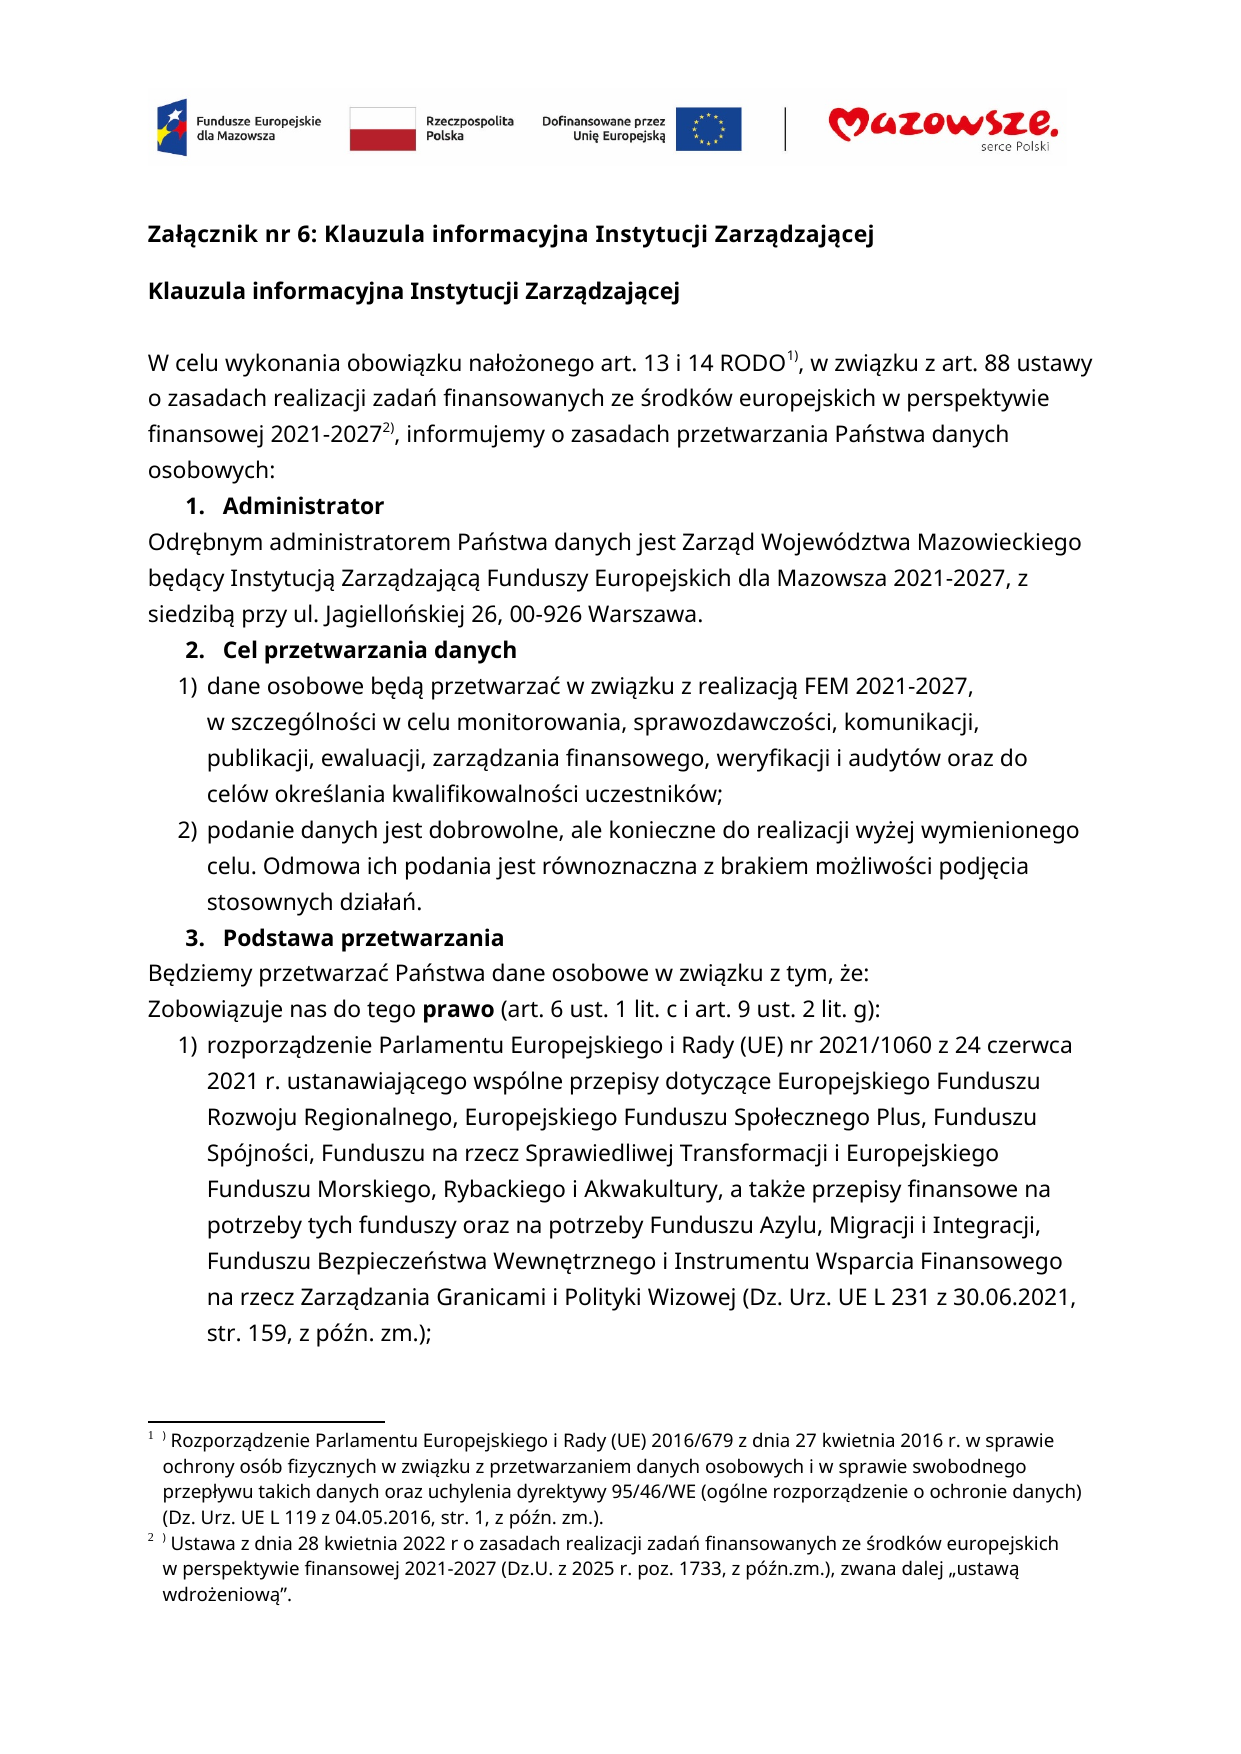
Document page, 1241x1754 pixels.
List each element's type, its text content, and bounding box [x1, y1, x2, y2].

list dane osobowe będą przetwarzać w związku z realizacją FEM 2021-2027, w szczególności w celu monitorowania, sprawozdawczości, komunikacji, publikacji, ewaluacji, zarządzania finansowego, weryfikacji i audytów oraz do celów określania kwalifikowalności uczestników; [177, 670, 1093, 809]
list podanie danych jest dobrowolne, ale konieczne do realizacji wyżej wymienionego celu. Odmowa ich podania jest równoznaczna z brakiem możliwości podjęcia stosownych działań. [177, 814, 1093, 917]
text W celu wykonania obowiązku nałożonego art. 13 i 14 RODO), w związku z art. 88 ustawy o zasadach realizacji zadań finansowanych ze środków europejskich w perspektywie finansowej 2021-2027), informujemy o zasadach przetwarzania Państwa danych osobowych: [148, 346, 1093, 486]
text Odrębnym administratorem Państwa danych jest Zarząd Województwa Mazowieckiego będący Instytucją Zarządzającą Funduszy Europejskich dla Mazowsza 2021-2027, z siedzibą przy ul. Jagiellońskiej 26, 00-926 Warszawa. [148, 526, 1093, 629]
picture [147, 88, 1068, 166]
list Podstawa przetwarzania [185, 921, 1093, 953]
list rozporządzenie Parlamentu Europejskiego i Rady (UE) nr 2021/1060 z 24 czerwca 2021 r. ustanawiającego wspólne przepisy dotyczące Europejskiego Funduszu Rozwoju Regionalnego, Europejskiego Funduszu Społecznego Plus, Funduszu Spójności, Funduszu na rzecz Sprawiedliwej Transformacji i Europejskiego Funduszu Morskiego, Rybackiego i Akwakultury, a także przepisy finansowe na potrzeby tych funduszy oraz na potrzeby Funduszu Azylu, Migracji i Integracji, Funduszu Bezpieczeństwa Wewnętrznego i Instrumentu Wsparcia Finansowego na rzecz Zarządzania Granicami i Polityki Wizowej (Dz. Urz. UE L 231 z 30.06.2021, str. 159, z późn. zm.); [177, 1029, 1093, 1348]
text Zobowiązuje nas do tego prawo (art. 6 ust. 1 lit. c i art. 9 ust. 2 lit. g): [148, 993, 1093, 1024]
list Cel przetwarzania danych [185, 634, 1093, 665]
text Będziemy przetwarzać Państwa dane osobowe w związku z tym, że: [148, 957, 1093, 989]
list Administrator [185, 490, 1093, 521]
text Załącznik nr 6: Klauzula informacyjna Instytucji Zarządzającej [148, 218, 1093, 249]
text Klauzula informacyjna Instytucji Zarządzającej [148, 274, 1093, 306]
